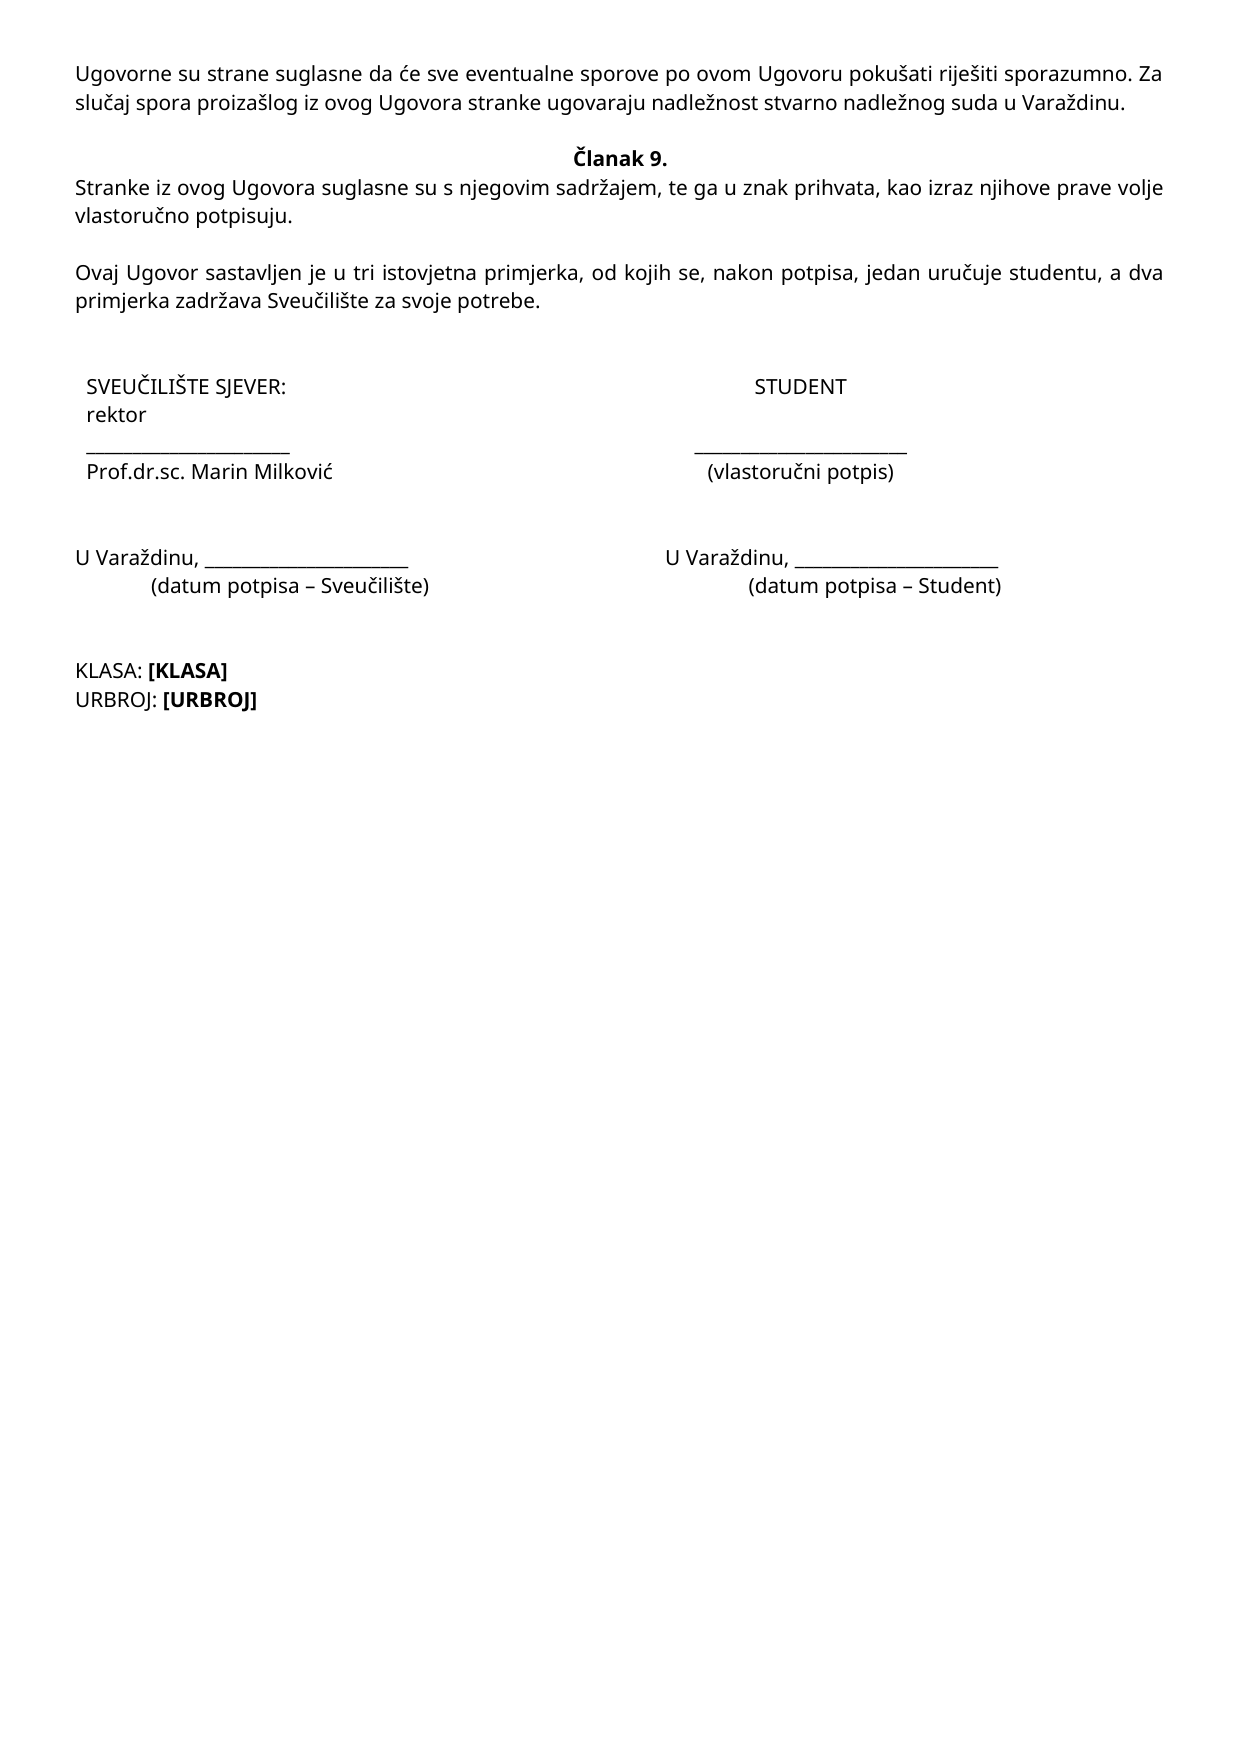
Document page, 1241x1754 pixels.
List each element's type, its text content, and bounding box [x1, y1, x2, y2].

text Ugovorne su strane suglasne da će sve eventualne sporove po ovom Ugovoru pokušati riješiti sporazumno. Za slučaj spora proizašlog iz ovog Ugovora stranke ugovaraju nadležnost stvarno nadležnog suda u Varaždinu. [75, 59, 1165, 116]
text URBROJ: [URBROJ] [75, 685, 1165, 713]
text Stranke iz ovog Ugovora suglasne su s njegovim sadržajem, te ga u znak prihvata, kao izraz njihove prave volje vlastoručno potpisuju. [75, 173, 1165, 230]
text Ovaj Ugovor sastavljen je u tri istovjetna primjerka, od kojih se, nakon potpisa, jedan uručuje studentu, a dva primjerka zadržava Sveučilište za svoje potrebe. [75, 258, 1165, 315]
table_header SVEUČILIŠTE SJEVER: rektor ______________________ Prof.dr.sc. Marin Milković [75, 372, 559, 486]
table_header STUDENT _______________________ (vlastoručni potpis) [559, 372, 1042, 486]
text KLASA: [KLASA] [75, 656, 1165, 685]
text Članak 9. [75, 144, 1165, 173]
text U Varaždinu, ______________________ U Varaždinu, ______________________ [75, 543, 1165, 571]
text (datum potpisa – Sveučilište) (datum potpisa – Student) [75, 571, 1165, 599]
